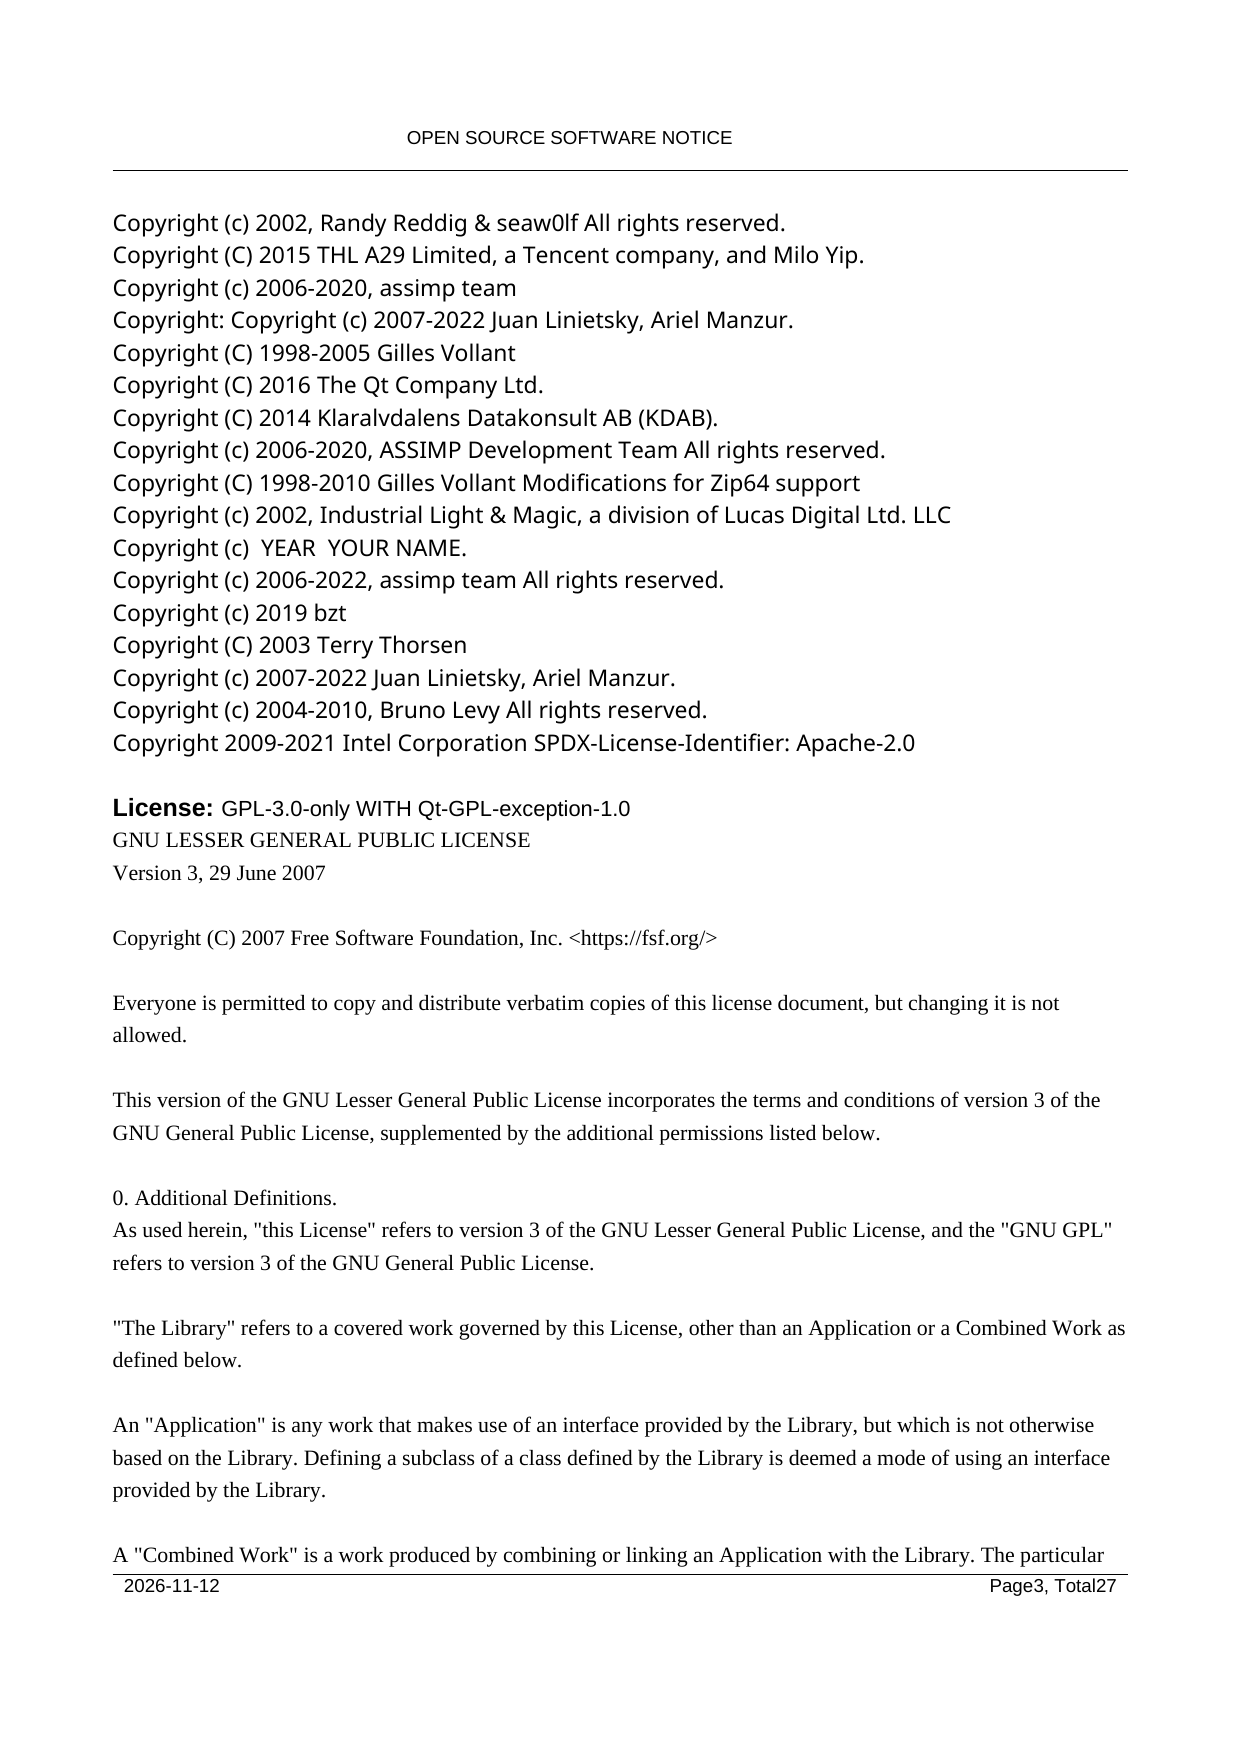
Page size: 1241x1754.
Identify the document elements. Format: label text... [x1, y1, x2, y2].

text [112, 206, 1128, 791]
text Copyright (C) 2007 Free Software Foundation, Inc. <https://fsf.org/> [112, 921, 1128, 954]
text An "Application" is any work that makes use of an interface provided by the Library, but which is not otherwise based on the Library. Defining a subclass of a class defined by the Library is deemed a mode of using an interface provided by the Library. [112, 1409, 1128, 1506]
text GNU LESSER GENERAL PUBLIC LICENSE [112, 824, 1128, 856]
text Version 3, 29 June 2007 [112, 856, 1128, 889]
text This version of the GNU Lesser General Public License incorporates the terms and conditions of version 3 of the GNU General Public License, supplemented by the additional permissions listed below. [112, 1084, 1128, 1149]
text Everyone is permitted to copy and distribute verbatim copies of this license document, but changing it is not allowed. [112, 986, 1128, 1051]
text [112, 1539, 1128, 1571]
text 0. Additional Definitions. [112, 1181, 1128, 1214]
text License: GPL-3.0-only WITH Qt-GPL-exception-1.0 [112, 791, 1128, 824]
text "The Library" refers to a covered work governed by this License, other than an Application or a Combined Work as defined below. [112, 1311, 1128, 1376]
text As used herein, "this License" refers to version 3 of the GNU Lesser General Public License, and the "GNU GPL" refers to version 3 of the GNU General Public License. [112, 1214, 1128, 1279]
